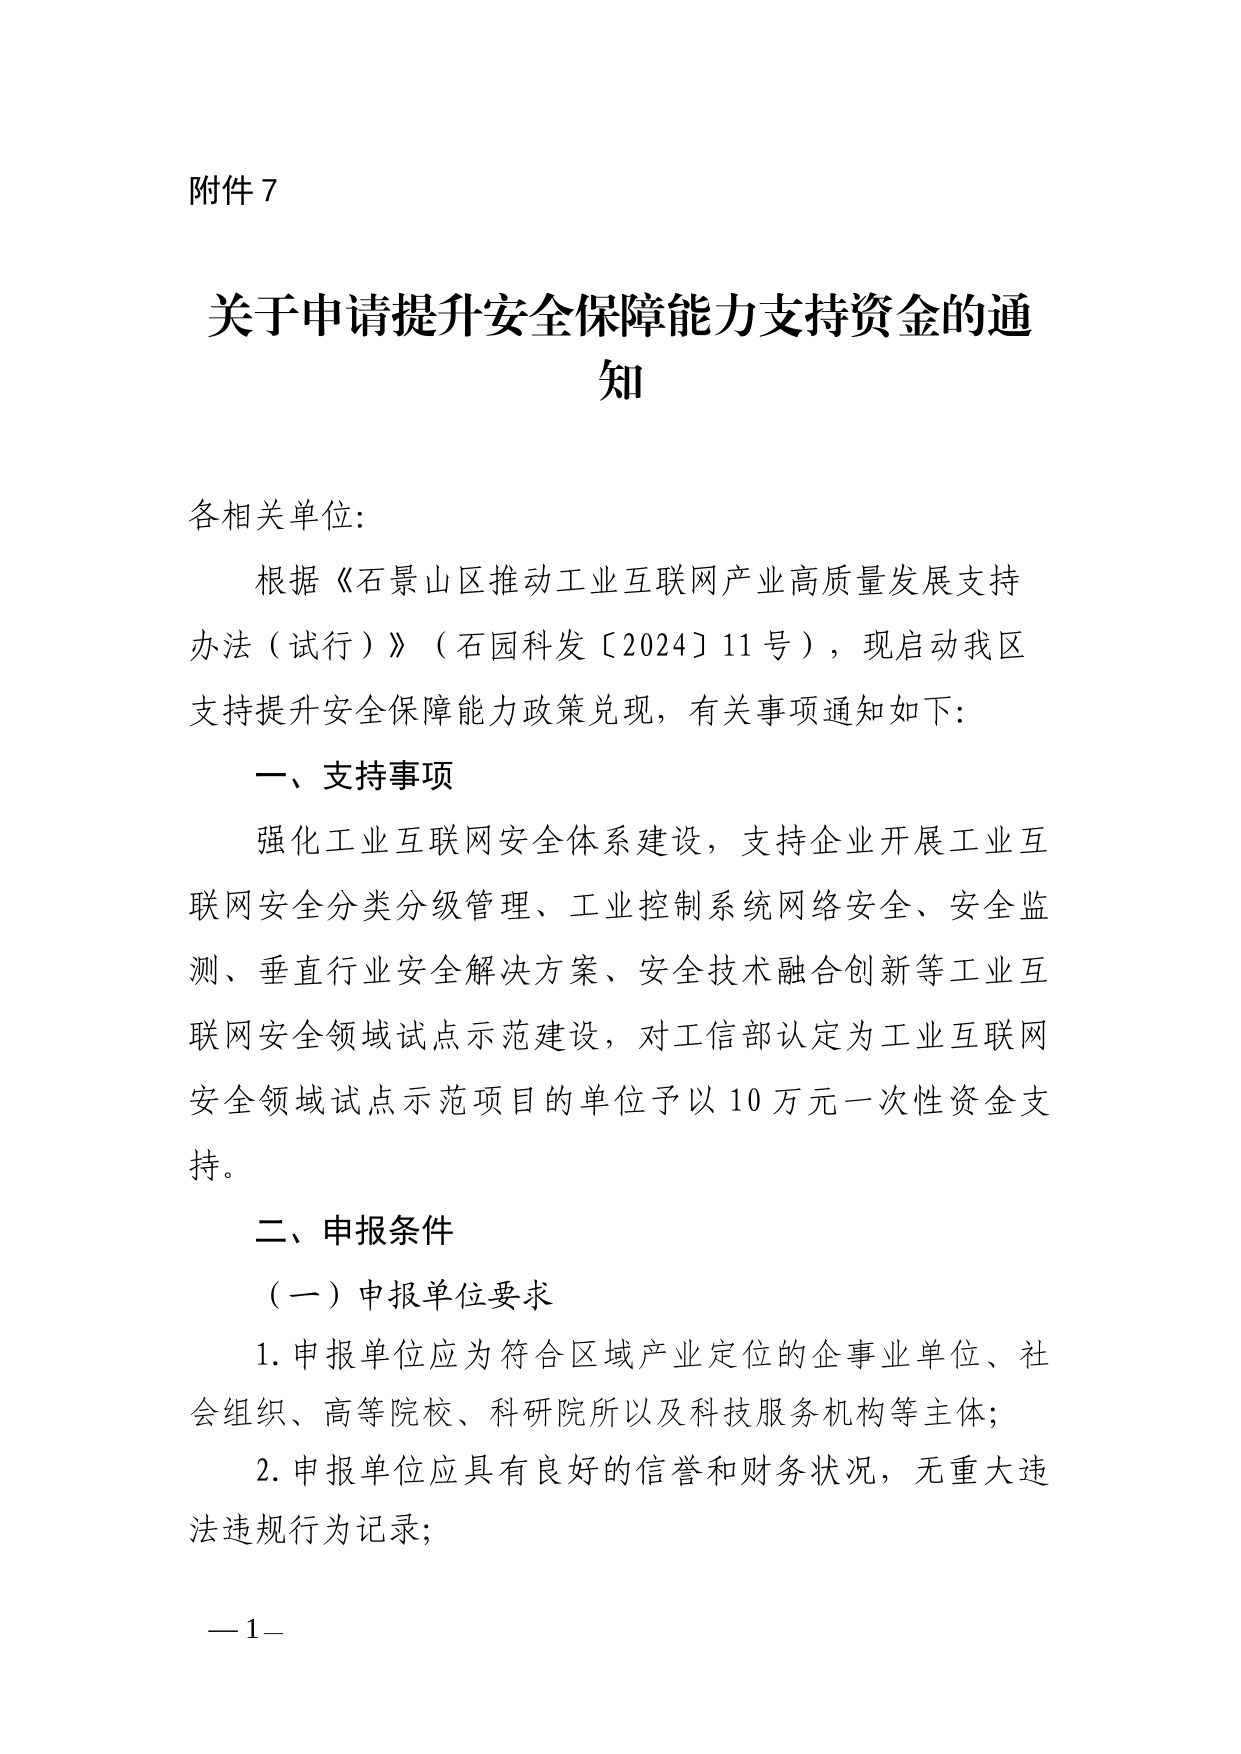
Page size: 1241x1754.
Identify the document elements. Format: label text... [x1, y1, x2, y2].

text 1.申报单位应为符合区域产业定位的企事业单位、社会组织、高等院校、科研院所以及科技服务机构等主体； [187, 1319, 1053, 1436]
list 一、支持事项 [187, 741, 1053, 806]
list 强化工业互联网安全体系建设，支持企业开展工业互联网安全分类分级管理、工业控制系统网络安全、安全监测、垂直行业安全解决方案、安全技术融合创新等工业互联网安全领域试点示范建设，对工信部认定为工业互联网安全领域试点示范项目的单位予以10万元一次性资金支持。 [187, 806, 1053, 1196]
list 二、申报条件 [187, 1196, 1053, 1261]
text 关于申请提升安全保障能力支持资金的通知 [187, 286, 1053, 416]
text （一）申报单位要求 [187, 1261, 1053, 1319]
list 根据《石景山区推动工业互联网产业高质量发展支持办法（试行）》（石园科发〔2024〕11号），现启动我区支持提升安全保障能力政策兑现，有关事项通知如下： [187, 546, 1053, 741]
text 各相关单位： [187, 481, 1053, 546]
text 附件7 [187, 156, 1053, 221]
text 2.申报单位应具有良好的信誉和财务状况，无重大违法违规行为记录； [187, 1436, 1053, 1553]
